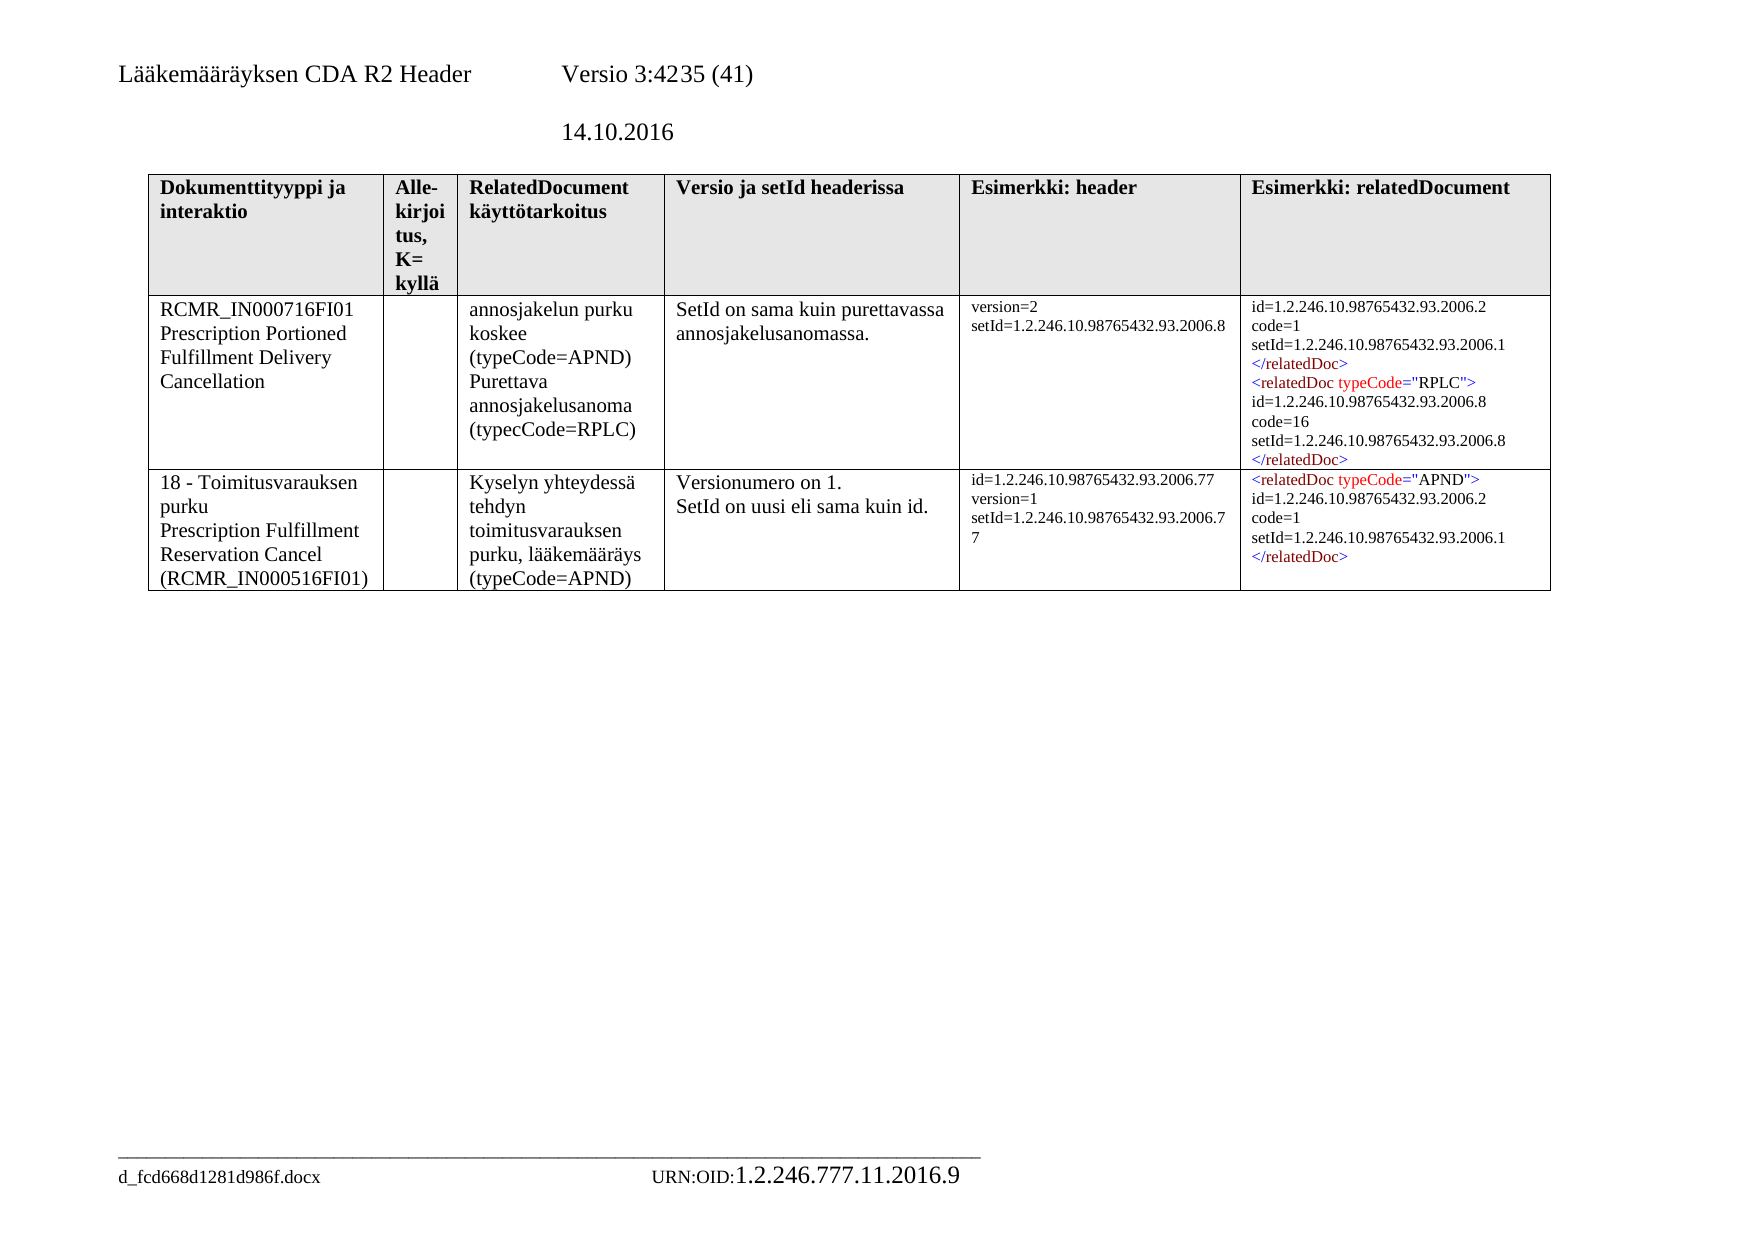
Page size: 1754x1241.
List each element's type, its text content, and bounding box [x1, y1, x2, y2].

table_cell id=1.2.246.10.98765432.93.2006.77 version=1 setId=1.2.246.10.98765432.93.2006.77 [960, 470, 1240, 590]
table_cell 17 - Annosjakelun purku RCMR_IN000716FI01 Prescription Portioned Fulfillment Delivery Cancellation [149, 296, 383, 469]
table_header Esimerkki: header [960, 175, 1240, 295]
table_cell id=1.2.246.10.98765432.93.2006.9 version=2 setId=1.2.246.10.98765432.93.2006.8 [960, 296, 1240, 469]
table_cell 18 - Toimitusvarauksen purku Prescription Fulfillment Reservation Cancel (RCMR_IN000516FI01) [149, 470, 383, 590]
table_cell Lääkemääräys, jota annosjakelun purku koskee (typeCode=APND) Purettava annosjakelusanoma (typecCode=RPLC) [458, 296, 664, 469]
table_cell [384, 296, 457, 469]
table_header Dokumenttityyppi ja interaktio [149, 175, 383, 295]
table_cell [384, 470, 457, 590]
table_header Esimerkki: relatedDocument [1241, 175, 1550, 295]
table_header Versio ja setId headerissa [665, 175, 959, 295]
table_cell Versionumero on 1. SetId on uusi eli sama kuin id. [665, 470, 959, 590]
table_cell <relatedDoc typeCode="APND"> id=1.2.246.10.98765432.93.2006.2 code=1 setId=1.2.246.10.98765432.93.2006.1 </relatedDoc> [1241, 470, 1550, 590]
table_header Alle-kirjoitus, K= kyllä [384, 175, 457, 295]
table_cell Versionumero kasvaa yhdellä. SetId on sama kuin purettavassa annosjakelusanomassa. [665, 296, 959, 469]
table_header RelatedDocument käyttötarkoitus [458, 175, 664, 295]
table_cell Kyselyn yhteydessä tehdyn toimitusvarauksen purku, lääkemääräys (typeCode=APND) [458, 470, 664, 590]
